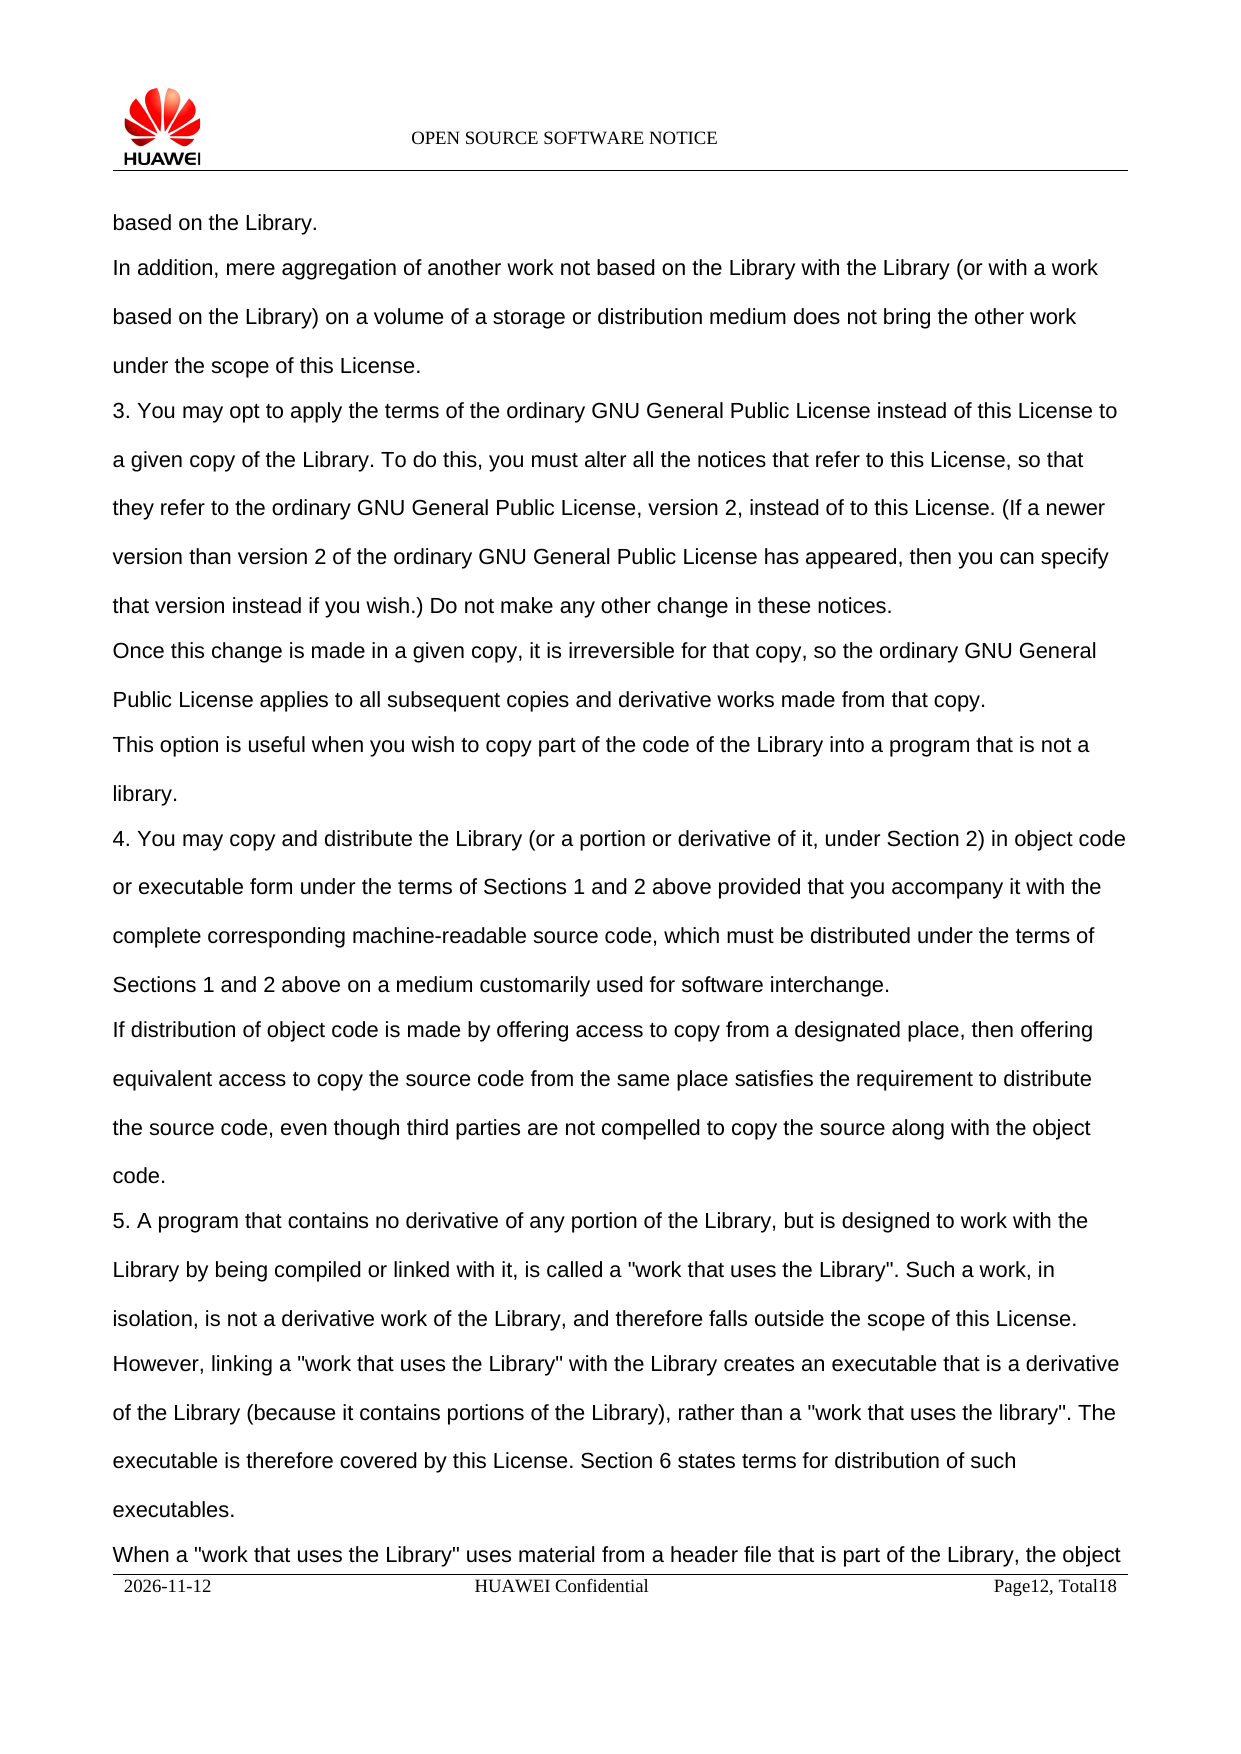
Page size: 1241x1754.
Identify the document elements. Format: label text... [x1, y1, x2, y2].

text 4. You may copy and distribute the Library (or a portion or derivative of it, under Section 2) in object code or executable form under the terms of Sections 1 and 2 above provided that you accompany it with the complete corresponding machine-readable source code, which must be distributed under the terms of Sections 1 and 2 above on a medium customarily used for software interchange. [112, 822, 1128, 1001]
text Once this change is made in a given copy, it is irreversible for that copy, so the ordinary GNU General Public License applies to all subsequent copies and derivative works made from that copy. [112, 634, 1128, 715]
picture [124, 88, 201, 165]
text If distribution of object code is made by offering access to copy from a designated place, then offering equivalent access to copy the source code from the same place satisfies the requirement to distribute the source code, even though third parties are not compelled to copy the source along with the object code. [112, 1013, 1128, 1192]
text In addition, mere aggregation of another work not based on the Library with the Library (or with a work based on the Library) on a volume of a storage or distribution medium does not bring the other work under the scope of this License. [112, 251, 1128, 381]
text This option is useful when you wish to copy part of the code of the Library into a program that is not a library. [112, 728, 1128, 809]
text 3. You may opt to apply the terms of the ordinary GNU General Public License instead of this License to a given copy of the Library. To do this, you must alter all the notices that refer to this License, so that they refer to the ordinary GNU General Public License, version 2, instead of to this License. (If a newer version than version 2 of the ordinary GNU General Public License has appeared, then you can specify that version instead if you wish.) Do not make any other change in these notices. [112, 394, 1128, 622]
text 5. A program that contains no derivative of any portion of the Library, but is designed to work with the Library by being compiled or linked with it, is called a "work that uses the Library". Such a work, in isolation, is not a derivative work of the Library, and therefore falls outside the scope of this License. [112, 1204, 1128, 1334]
text However, linking a "work that uses the Library" with the Library creates an executable that is a derivative of the Library (because it contains portions of the Library), rather than a "work that uses the library". The executable is therefore covered by this License. Section 6 states terms for distribution of such executables. [112, 1347, 1128, 1526]
